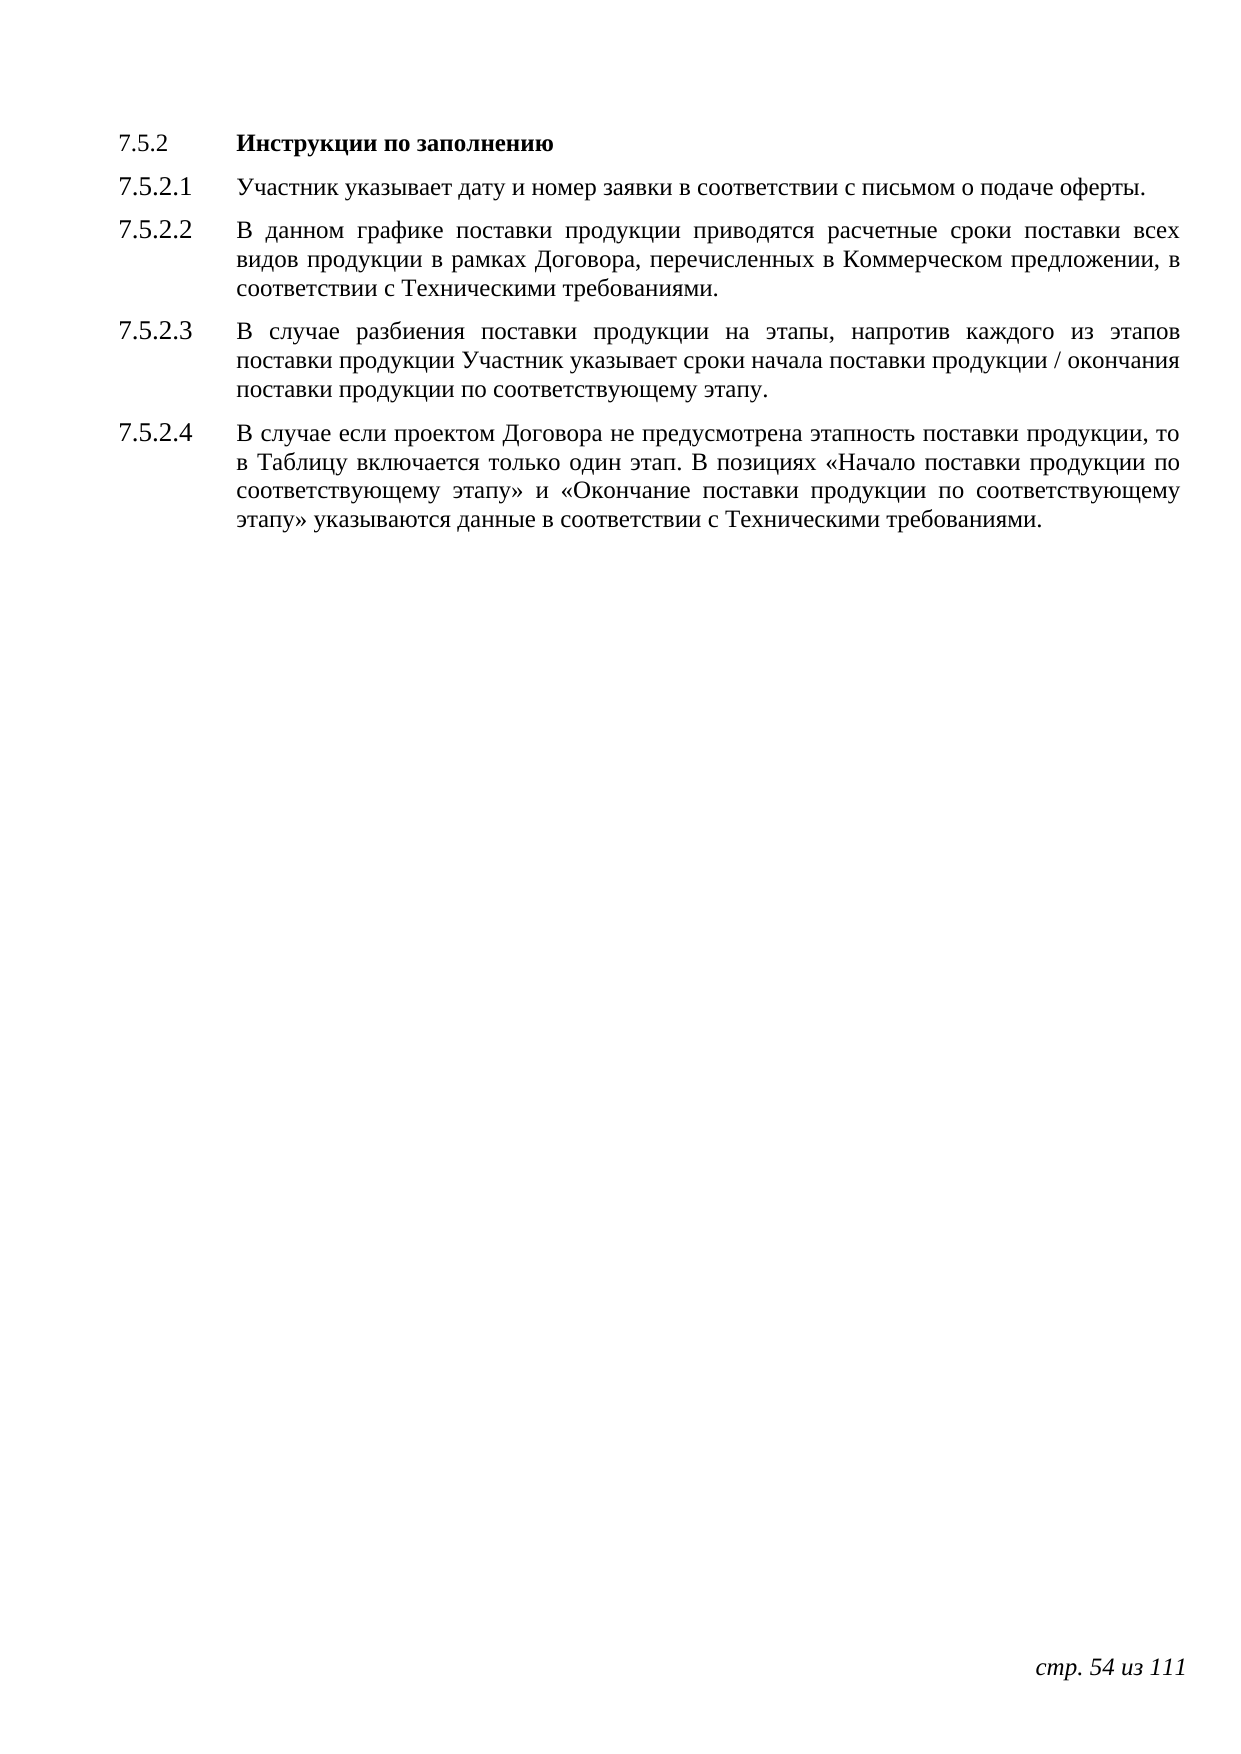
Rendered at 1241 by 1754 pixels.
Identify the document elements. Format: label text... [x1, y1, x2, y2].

text В случае если проектом Договора не предусмотрена этапность поставки продукции, то в Таблицу включается только один этап. В позициях «Начало поставки продукции по соответствующему этапу» и «Окончание поставки продукции по соответствующему этапу» указываются данные в соответствии с Техническими требованиями. [118, 416, 1181, 533]
text В данном графике поставки продукции приводятся расчетные сроки поставки всех видов продукции в рамках Договора, перечисленных в Коммерческом предложении, в соответствии с Техническими требованиями. [118, 213, 1181, 302]
text В случае разбиения поставки продукции на этапы, напротив каждого из этапов поставки продукции Участник указывает сроки начала поставки продукции / окончания поставки продукции по соответствующему этапу. [118, 314, 1181, 403]
text Инструкции по заполнению [118, 128, 1181, 157]
text Участник указывает дату и номер заявки в соответствии с письмом о подаче оферты. [118, 170, 1181, 201]
